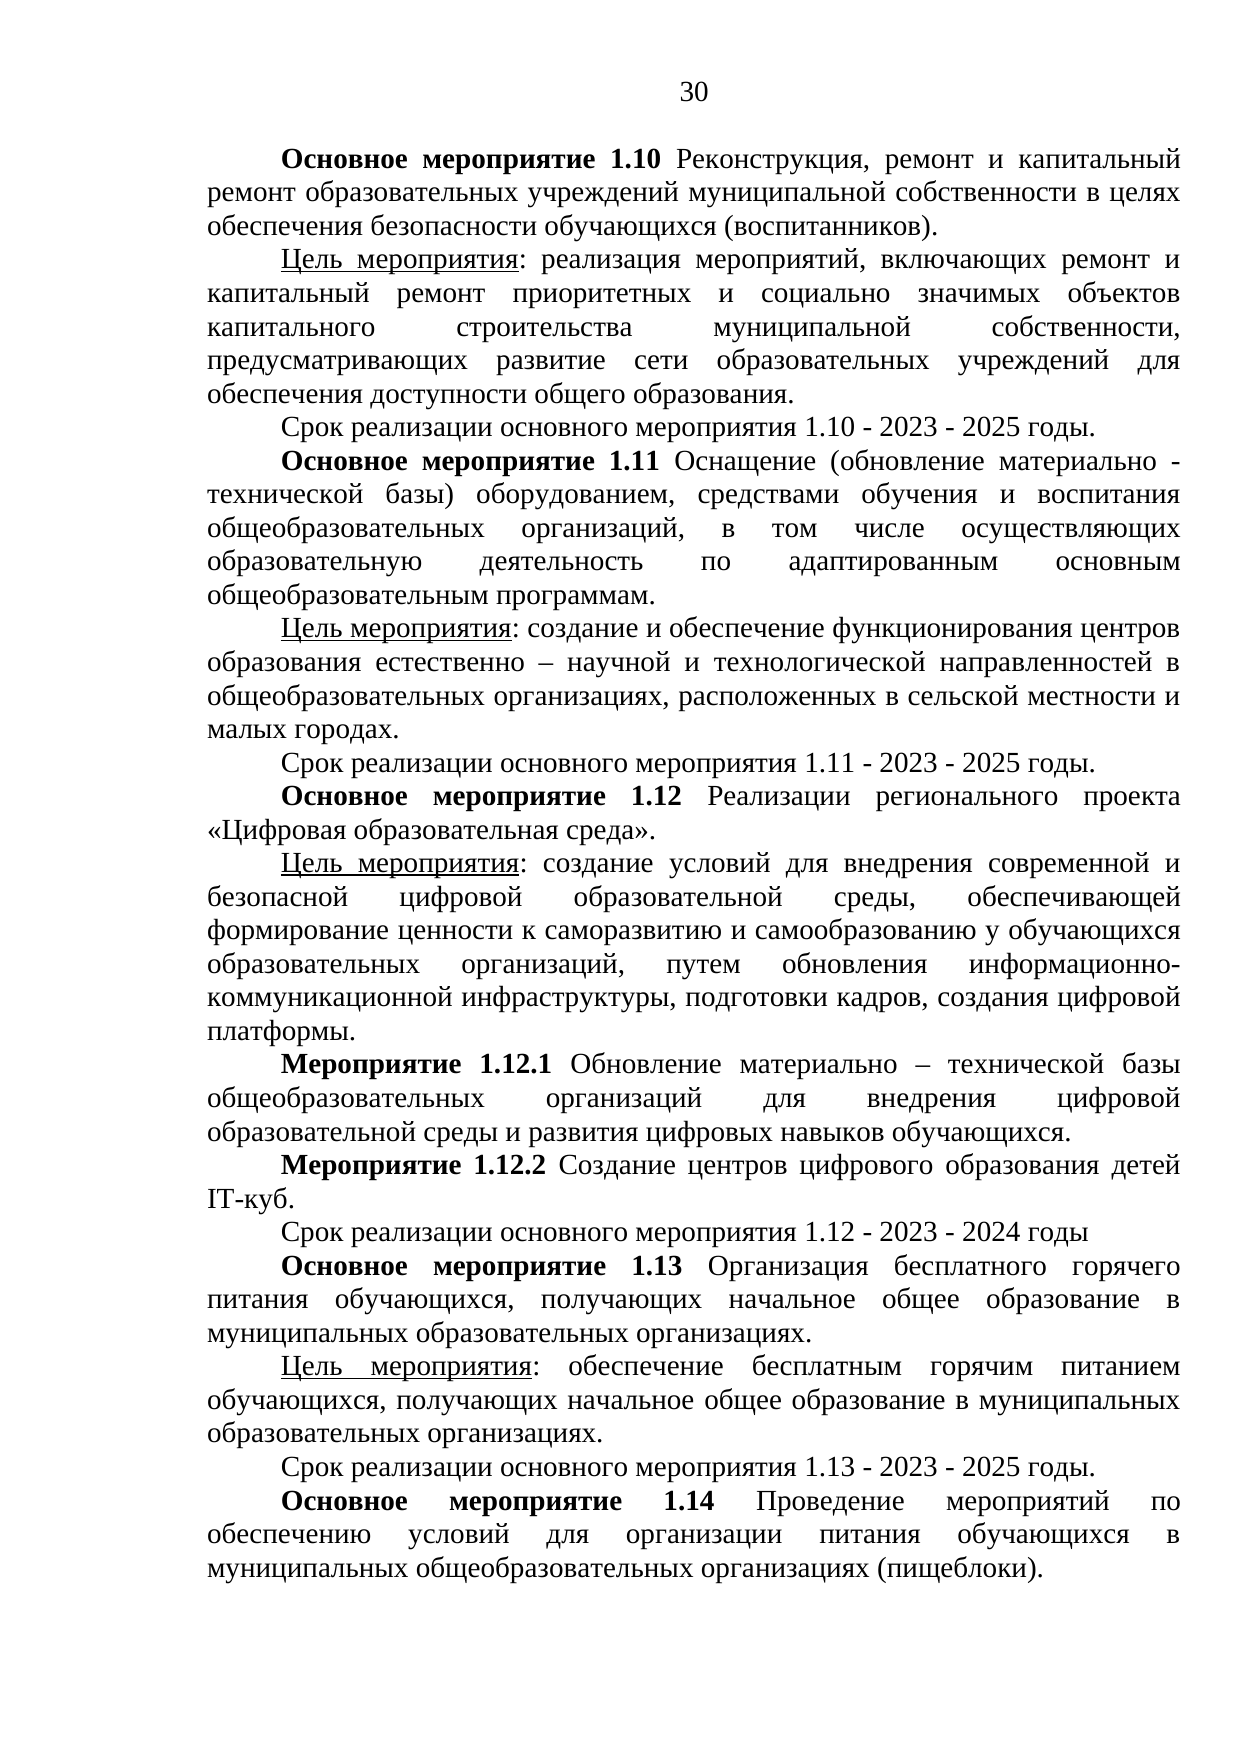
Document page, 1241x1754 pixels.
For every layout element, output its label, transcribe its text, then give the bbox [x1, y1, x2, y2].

text Мероприятие 1.12.2 Создание центров цифрового образования детей IT-куб. [207, 1147, 1181, 1214]
text Основное мероприятие 1.14 Проведение мероприятий по обеспечению условий для организации питания обучающихся в муниципальных общеобразовательных организациях (пищеблоки). [207, 1483, 1181, 1583]
text Срок реализации основного мероприятия 1.12 - 2023 - 2024 годы [207, 1214, 1181, 1248]
text Срок реализации основного мероприятия 1.13 - 2023 - 2025 годы. [207, 1449, 1181, 1483]
text Цель мероприятия: создание и обеспечение функционирования центров образования естественно – научной и технологической направленностей в общеобразовательных организациях, расположенных в сельской местности и малых городах. [207, 611, 1181, 745]
text Основное мероприятие 1.11 Оснащение (обновление материально -технической базы) оборудованием, средствами обучения и воспитания общеобразовательных организаций, в том числе осуществляющих образовательную деятельность по адаптированным основным общеобразовательным программам. [207, 443, 1181, 611]
text Срок реализации основного мероприятия 1.11 - 2023 - 2025 годы. [207, 745, 1181, 778]
text Основное мероприятие 1.13 Организация бесплатного горячего питания обучающихся, получающих начальное общее образование в муниципальных образовательных организациях. [207, 1248, 1181, 1348]
text Основное мероприятие 1.10 Реконструкция, ремонт и капитальный ремонт образовательных учреждений муниципальной собственности в целях обеспечения безопасности обучающихся (воспитанников). [207, 141, 1181, 242]
text Основное мероприятие 1.12 Реализации регионального проекта «Цифровая образовательная среда». [207, 778, 1181, 845]
text Цель мероприятия: создание условий для внедрения современной и безопасной цифровой образовательной среды, обеспечивающей формирование ценности к саморазвитию и самообразованию у обучающихся образовательных организаций, путем обновления информационно-коммуникационной инфраструктуры, подготовки кадров, создания цифровой платформы. [207, 845, 1181, 1047]
text Цель мероприятия: обеспечение бесплатным горячим питанием обучающихся, получающих начальное общее образование в муниципальных образовательных организациях. [207, 1348, 1181, 1449]
text Цель мероприятия: реализация мероприятий, включающих ремонт и капитальный ремонт приоритетных и социально значимых объектов капитального строительства муниципальной собственности, предусматривающих развитие сети образовательных учреждений для обеспечения доступности общего образования. [207, 242, 1181, 409]
text Срок реализации основного мероприятия 1.10 - 2023 - 2025 годы. [207, 409, 1181, 443]
text Мероприятие 1.12.1 Обновление материально – технической базы общеобразовательных организаций для внедрения цифровой образовательной среды и развития цифровых навыков обучающихся. [207, 1047, 1181, 1147]
